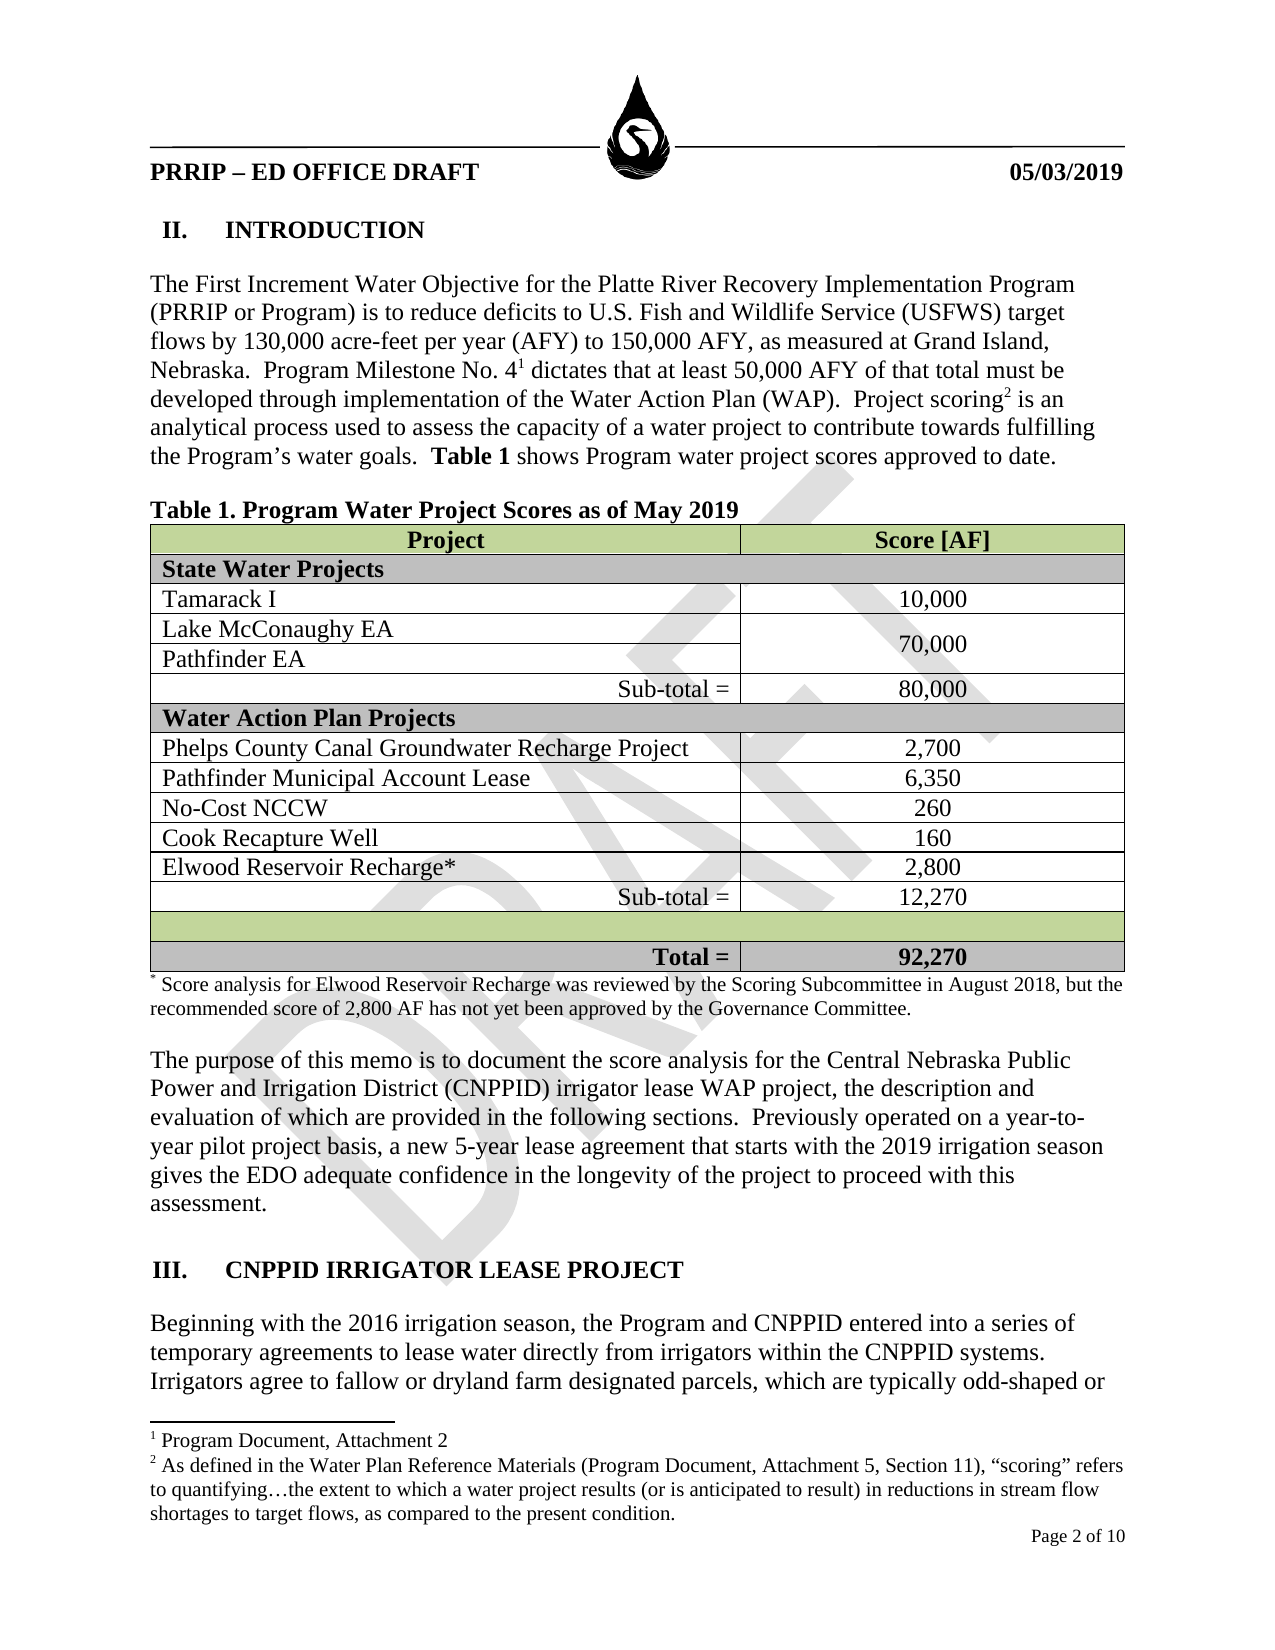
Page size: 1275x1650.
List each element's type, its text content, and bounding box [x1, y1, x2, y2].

list CNPPID IRRIGATOR LEASE PROJECT [187, 1255, 1125, 1283]
table_cell 70,000 [741, 614, 1124, 673]
table_cell 160 [741, 823, 1124, 851]
table_cell Cook Recapture Well [151, 823, 740, 851]
table_cell 10,000 [741, 584, 1124, 613]
table_cell 2,800 [741, 853, 1124, 881]
table_cell Phelps County Canal Groundwater Recharge Project [151, 733, 740, 762]
table_cell 260 [741, 793, 1124, 822]
table_header Score [AF] [741, 525, 1124, 553]
table_cell Sub-total = [151, 882, 740, 911]
table_cell Pathfinder Municipal Account Lease [151, 763, 740, 792]
table_cell Pathfinder EA [151, 644, 740, 673]
table_cell Water Action Plan Projects [151, 704, 1124, 732]
table_cell Elwood Reservoir Recharge* [151, 853, 740, 881]
table_cell No-Cost NCCW [151, 793, 740, 822]
table_cell 12,270 [741, 882, 1124, 911]
table_cell 80,000 [741, 674, 1124, 702]
list The First Increment Water Objective for the Platte River Recovery Implementation Program (PRRIP or Program) is to reduce deficits to U.S. Fish and Wildlife Service (USFWS) target flows by 130,000 acre-feet per year (AFY) to 150,000 AFY, as measured at Grand Island, Nebraska. Program Milestone No. 4 dictates that at least 50,000 AFY of that total must be developed through implementation of the Water Action Plan (WAP). Project scoring is an analytical process used to assess the capacity of a water project to contribute towards fulfilling the Program’s water goals. Table 1 shows Program water project scores approved to date. [150, 269, 1125, 470]
table_cell 2,700 [741, 733, 1124, 762]
list INTRODUCTION [187, 215, 1125, 244]
picture [598, 75, 677, 181]
table_cell 6,350 [741, 763, 1124, 792]
table_cell State Water Projects [151, 555, 1124, 583]
table_header Project [151, 525, 740, 553]
table_cell Total = [151, 942, 740, 971]
text * Score analysis for Elwood Reservoir Recharge was reviewed by the Scoring Subcommittee in August 2018, but the recommended score of 2,800 AF has not yet been approved by the Governance Committee. [150, 972, 1125, 1020]
text The purpose of this memo is to document the score analysis for the Central Nebraska Public Power and Irrigation District (CNPPID) irrigator lease WAP project, the description and evaluation of which are provided in the following sections. Previously operated on a year-to-year pilot project basis, a new 5-year lease agreement that starts with the 2019 irrigation season gives the EDO adequate confidence in the longevity of the project to proceed with this assessment. [150, 1045, 1125, 1217]
table_cell 92,270 [741, 942, 1124, 971]
table_cell Lake McConaughy EA [151, 614, 740, 643]
list Table 1. Program Water Project Scores as of May 2019 [150, 495, 1125, 524]
table_cell Sub-total = [151, 674, 740, 702]
table_cell [151, 912, 1124, 941]
table_cell Tamarack I [151, 584, 740, 613]
